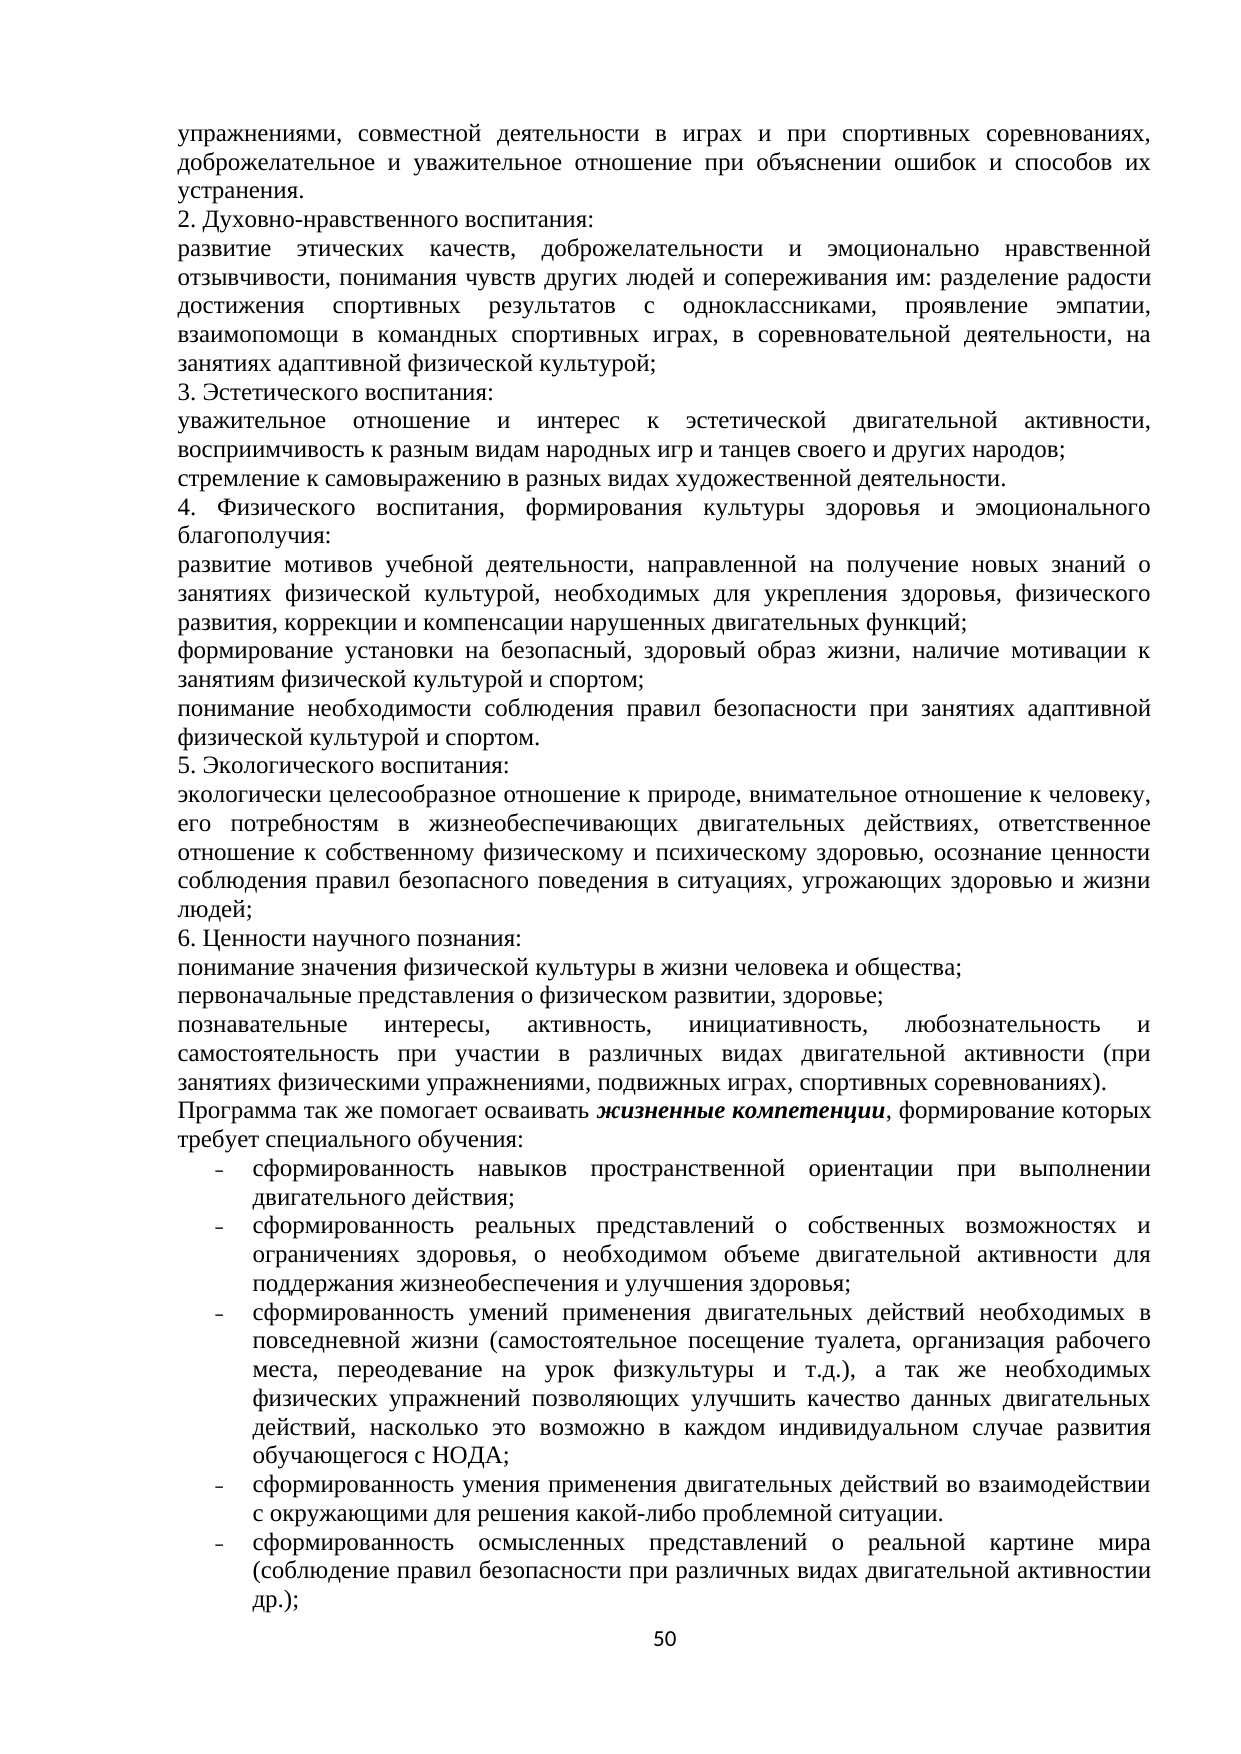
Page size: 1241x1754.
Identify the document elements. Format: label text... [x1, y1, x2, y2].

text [177, 118, 1152, 204]
text познавательные интересы, активность, инициативность, любознательность и самостоятельность при участии в различных видах двигательной активности (при занятиях физическими упражнениями, подвижных играх, спортивных соревнованиях). [177, 1009, 1152, 1096]
text первоначальные представления о физическом развитии, здоровье; [177, 981, 1152, 1009]
list сформированность реальных представлений о собственных возможностях и ограничениях здоровья, о необходимом объеме двигательной активности для поддержания жизнеобеспечения и улучшения здоровья; [215, 1211, 1152, 1297]
text 4. Физического воспитания, формирования культуры здоровья и эмоционального благополучия: [177, 492, 1152, 549]
text стремление к самовыражению в разных видах художественной деятельности. [177, 463, 1152, 492]
text 2. Духовно-нравственного воспитания: [177, 204, 1152, 233]
text понимание необходимости соблюдения правил безопасности при занятиях адаптивной физической культурой и спортом. [177, 693, 1152, 751]
list сформированность умения применения двигательных действий во взаимодействии с окружающими для решения какой-либо проблемной ситуации. [215, 1469, 1152, 1527]
text развитие мотивов учебной деятельности, направленной на получение новых знаний о занятиях физической культурой, необходимых для укрепления здоровья, физического развития, коррекции и компенсации нарушенных двигательных функций; [177, 549, 1152, 636]
text понимание значения физической культуры в жизни человека и общества; [177, 952, 1152, 981]
text Программа так же помогает осваивать жизненные компетенции, формирование которых требует специального обучения: [177, 1096, 1152, 1153]
text экологически целесообразное отношение к природе, внимательное отношение к человеку, его потребностям в жизнеобеспечивающих двигательных действиях, ответственное отношение к собственному физическому и психическому здоровью, осознание ценности соблюдения правил безопасного поведения в ситуациях, угрожающих здоровью и жизни людей; [177, 779, 1152, 923]
list сформированность навыков пространственной ориентации при выполнении двигательного действия; [215, 1153, 1152, 1211]
list сформированность осмысленных представлений о реальной картине мира (соблюдение правил безопасности при различных видах двигательной активностии др.); [215, 1527, 1152, 1613]
text уважительное отношение и интерес к эстетической двигательной активности, восприимчивость к разным видам народных игр и танцев своего и других народов; [177, 406, 1152, 463]
text развитие этических качеств, доброжелательности и эмоционально нравственной отзывчивости, понимания чувств других людей и сопереживания им: разделение радости достижения спортивных результатов с одноклассниками, проявление эмпатии, взаимопомощи в командных спортивных играх, в соревновательной деятельности, на занятиях адаптивной физической культурой; [177, 233, 1152, 377]
text 5. Экологического воспитания: [177, 751, 1152, 779]
text 3. Эстетического воспитания: [177, 377, 1152, 406]
text 6. Ценности научного познания: [177, 923, 1152, 952]
text формирование установки на безопасный, здоровый образ жизни, наличие мотивации к занятиям физической культурой и спортом; [177, 636, 1152, 693]
list сформированность умений применения двигательных действий необходимых в повседневной жизни (самостоятельное посещение туалета, организация рабочего места, переодевание на урок физкультуры и т.д.), а так же необходимых физических упражнений позволяющих улучшить качество данных двигательных действий, насколько это возможно в каждом индивидуальном случае развития обучающегося с НОДА; [215, 1297, 1152, 1469]
